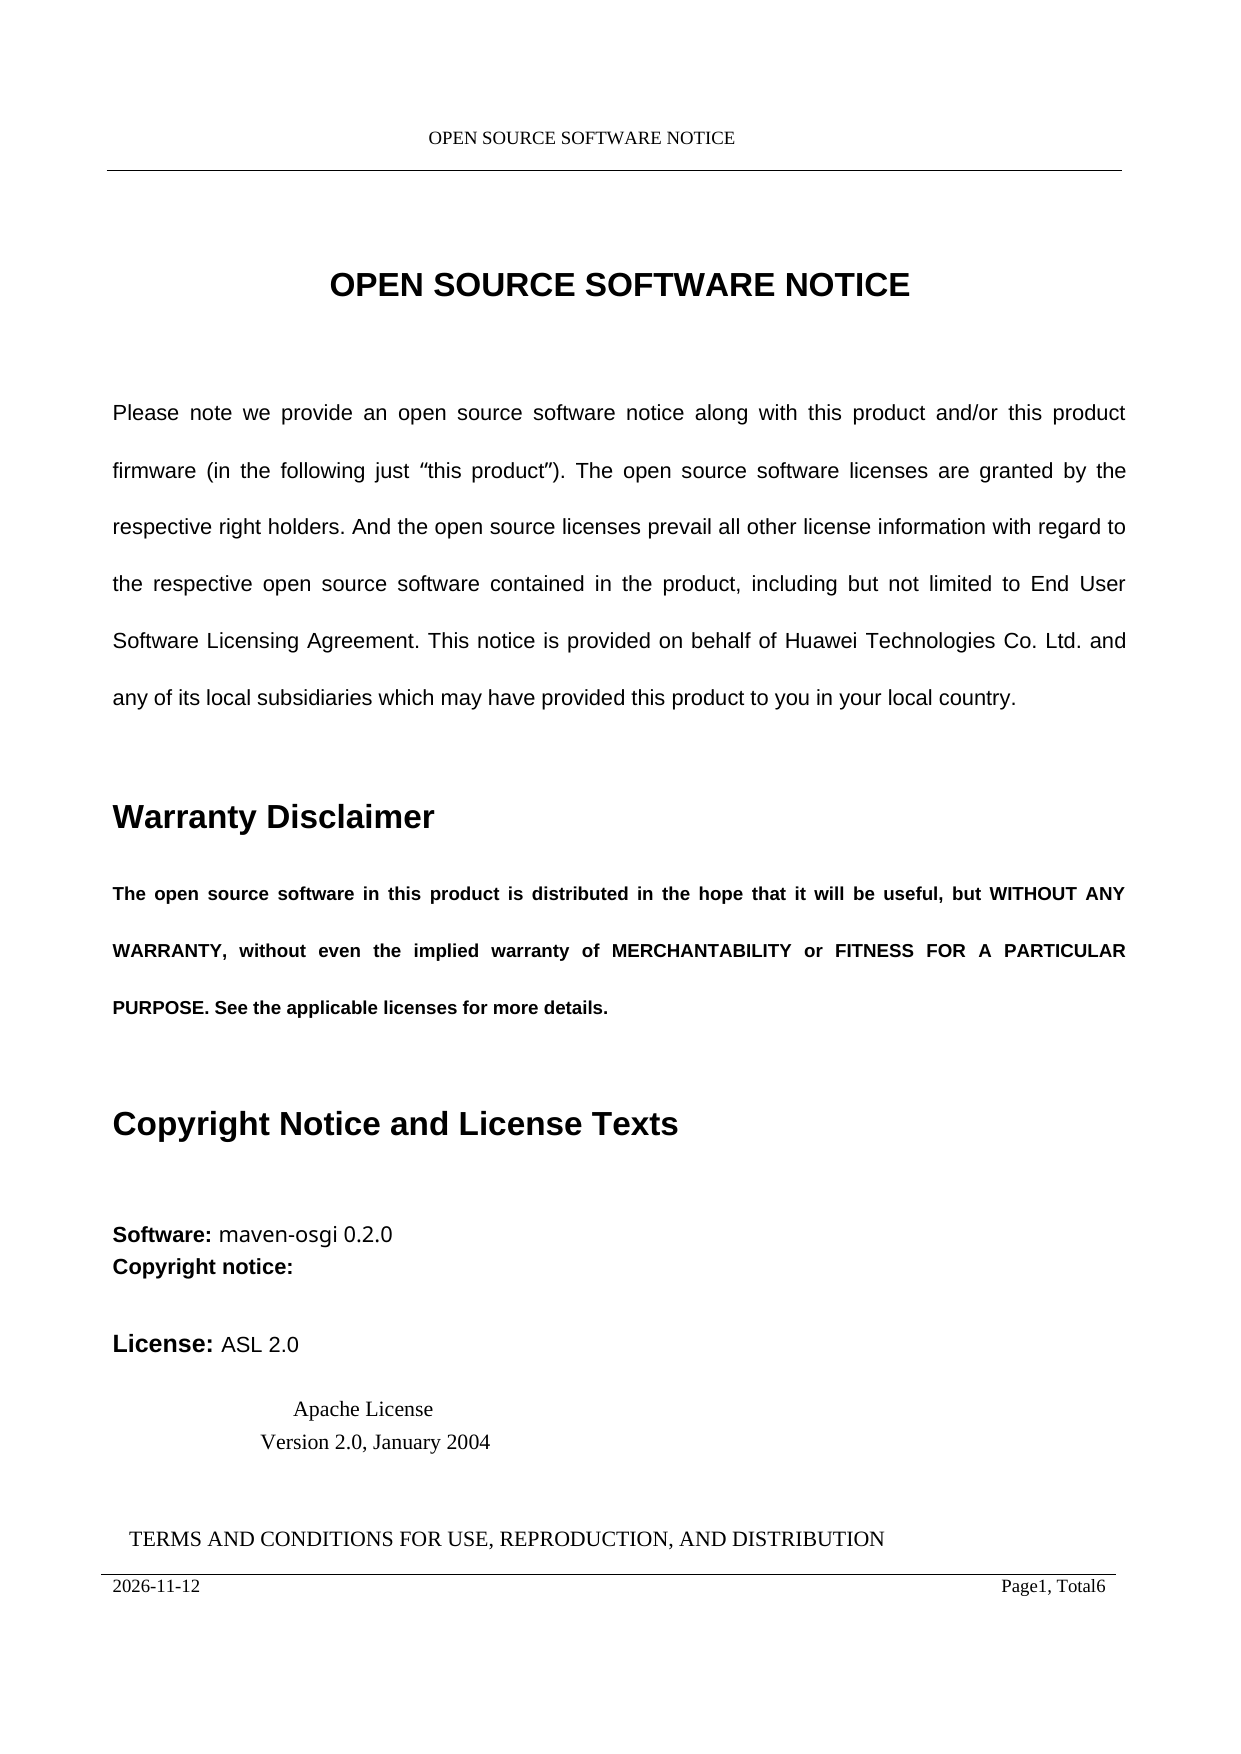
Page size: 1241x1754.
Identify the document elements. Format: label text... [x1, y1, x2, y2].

text Warranty Disclaimer [112, 784, 1128, 849]
text Copyright Notice and License Texts [112, 1091, 1128, 1156]
text License: ASL 2.0 [112, 1327, 1128, 1360]
text Copyright notice: [112, 1250, 1128, 1282]
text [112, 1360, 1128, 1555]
text Please note we provide an open source software notice along with this product and/or this product firmware (in the following just “this product”). The open source software licenses are granted by the respective right holders. And the open source licenses prevail all other license information with regard to the respective open source software contained in the product, including but not limited to End User Software Licensing Agreement. This notice is provided on behalf of Huawei Technologies Co. Ltd. and any of its local subsidiaries which may have provided this product to you in your local country. [112, 397, 1128, 713]
text OPEN SOURCE SOFTWARE NOTICE [112, 251, 1128, 316]
text The open source software in this product is distributed in the hope that it will be useful, but WITHOUT ANY WARRANTY, without even the implied warranty of MERCHANTABILITY or FITNESS FOR A PARTICULAR PURPOSE. See the applicable licenses for more details. [112, 877, 1128, 1024]
text Software: maven-osgi 0.2.0 [112, 1217, 1128, 1250]
